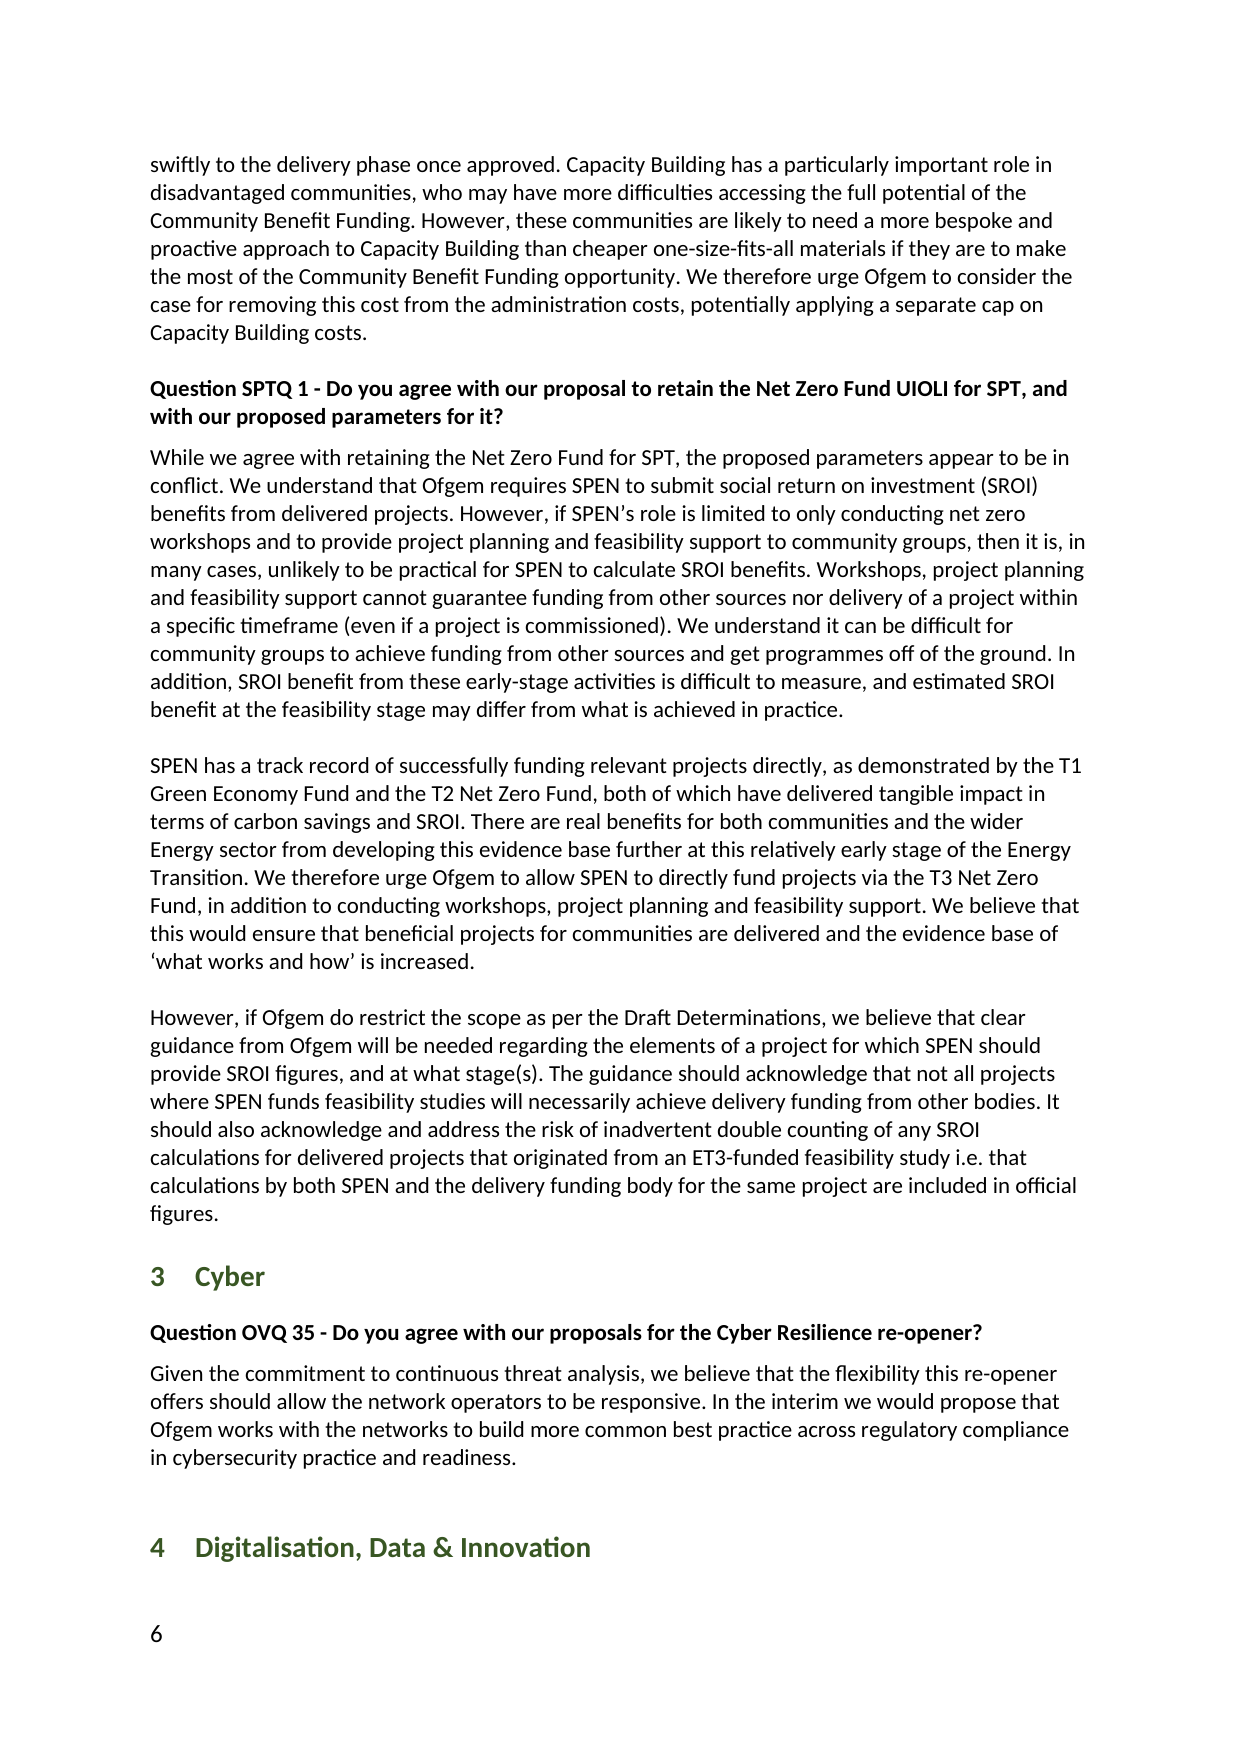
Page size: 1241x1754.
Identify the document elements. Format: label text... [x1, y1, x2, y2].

text While we agree with retaining the Net Zero Fund for SPT, the proposed parameters appear to be in conflict. We understand that Ofgem requires SPEN to submit social return on investment (SROI) benefits from delivered projects. However, if SPEN’s role is limited to only conducting net zero workshops and to provide project planning and feasibility support to community groups, then it is, in many cases, unlikely to be practical for SPEN to calculate SROI benefits. Workshops, project planning and feasibility support cannot guarantee funding from other sources nor delivery of a project within a specific timeframe (even if a project is commissioned). We understand it can be difficult for community groups to achieve funding from other sources and get programmes off of the ground. In addition, SROI benefit from these early-stage activities is difficult to measure, and estimated SROI benefit at the feasibility stage may differ from what is achieved in practice. [150, 443, 1090, 723]
text Question OVQ 35 - Do you agree with our proposals for the Cyber Resilience re-opener? [150, 1318, 1090, 1346]
text Given the commitment to continuous threat analysis, we believe that the flexibility this re-opener offers should allow the network operators to be responsive. In the interim we would propose that Ofgem works with the networks to build more common best practice across regulatory compliance in cybersecurity practice and readiness. [150, 1359, 1090, 1471]
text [150, 150, 1090, 346]
text However, if Ofgem do restrict the scope as per the Draft Determinations, we believe that clear guidance from Ofgem will be needed regarding the elements of a project for which SPEN should provide SROI figures, and at what stage(s). The guidance should acknowledge that not all projects where SPEN funds feasibility studies will necessarily achieve delivery funding from other bodies. It should also acknowledge and address the risk of inadvertent double counting of any SROI calculations for delivered projects that originated from an ET3-funded feasibility study i.e. that calculations by both SPEN and the delivery funding body for the same project are included in official figures. [150, 1003, 1090, 1227]
subtitle Digitalisation, Data & Innovation [150, 1529, 1090, 1565]
text SPEN has a track record of successfully funding relevant projects directly, as demonstrated by the T1 Green Economy Fund and the T2 Net Zero Fund, both of which have delivered tangible impact in terms of carbon savings and SROI. There are real benefits for both communities and the wider Energy sector from developing this evidence base further at this relatively early stage of the Energy Transition. We therefore urge Ofgem to allow SPEN to directly fund projects via the T3 Net Zero Fund, in addition to conducting workshops, project planning and feasibility support. We believe that this would ensure that beneficial projects for communities are delivered and the evidence base of ‘what works and how’ is increased. [150, 751, 1090, 975]
text Question SPTQ 1 - Do you agree with our proposal to retain the Net Zero Fund UIOLI for SPT, and with our proposed parameters for it? [150, 374, 1090, 430]
subtitle Cyber [150, 1258, 1090, 1293]
